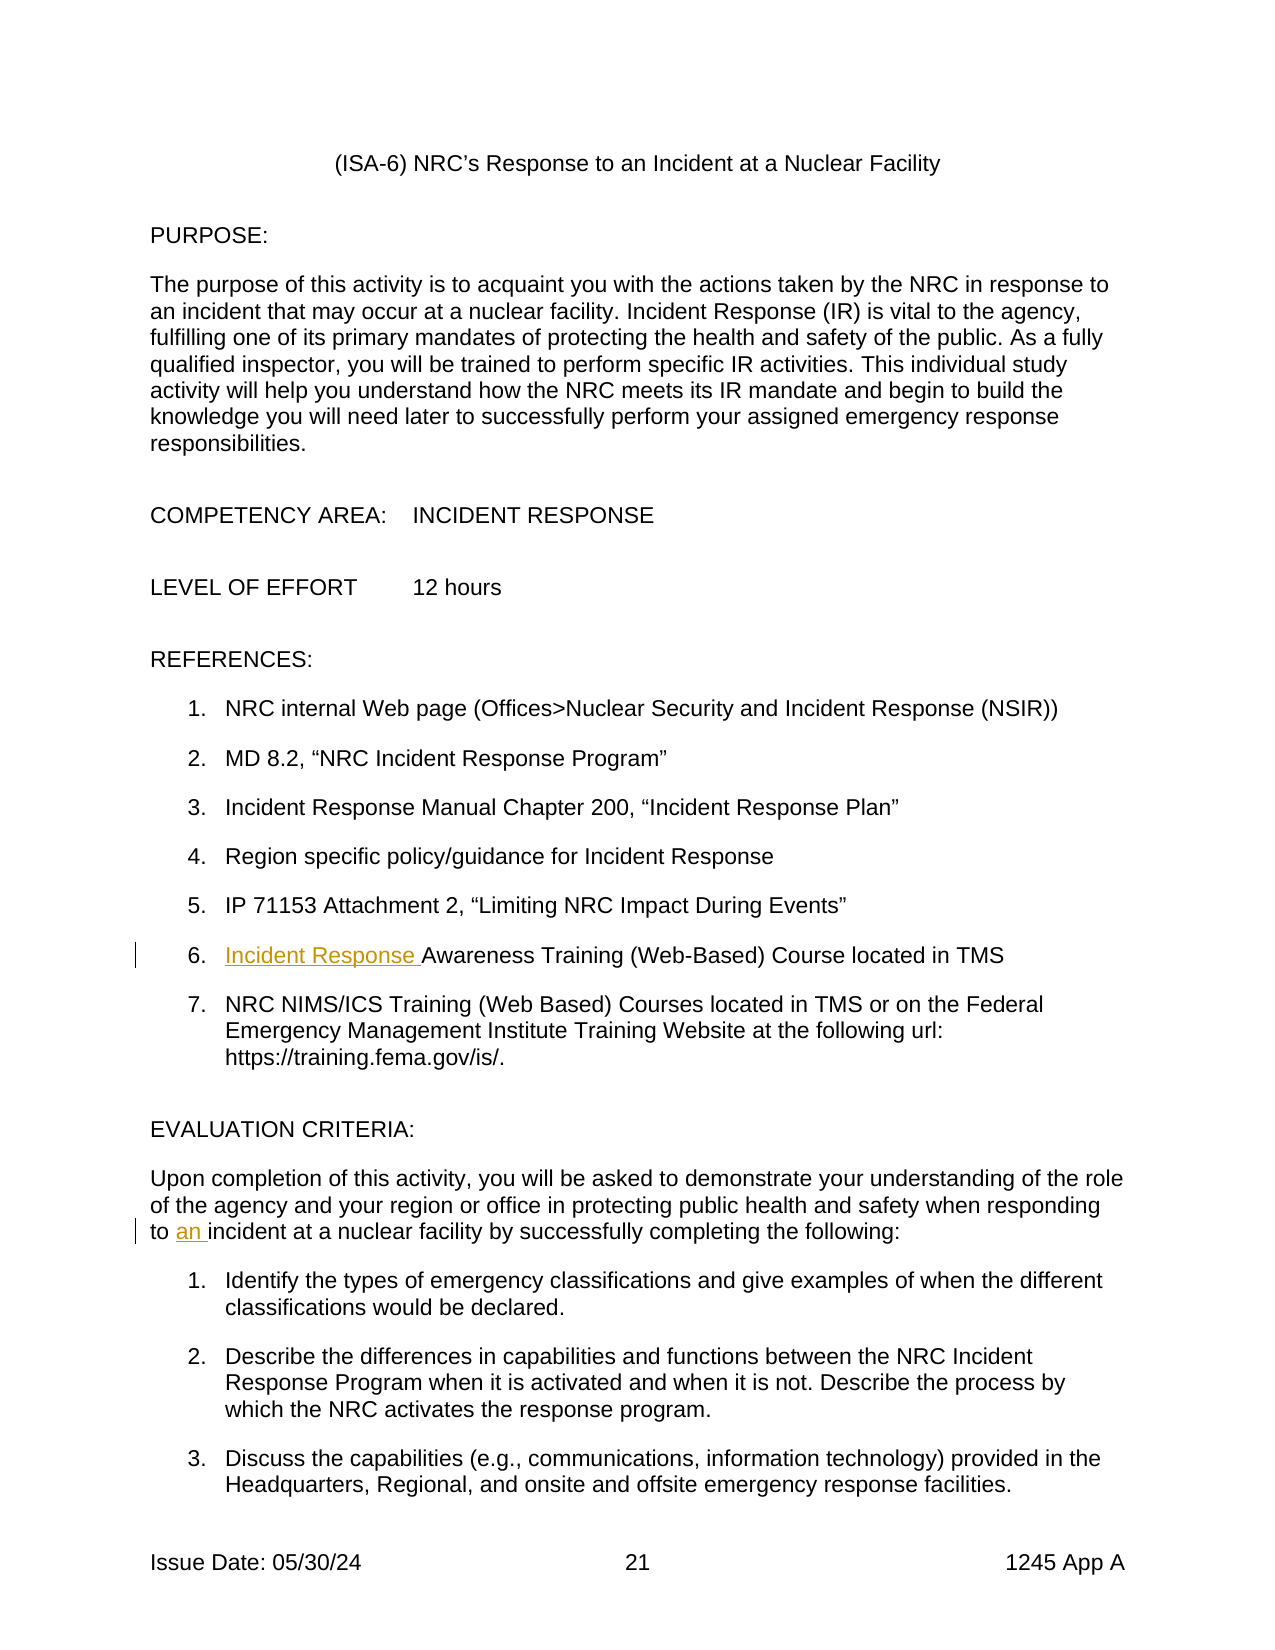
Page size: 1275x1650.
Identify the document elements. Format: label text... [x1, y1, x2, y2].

list Discuss the capabilities (e.g., communications, information technology) provided in the Headquarters, Regional, and onsite and offsite emergency response facilities. [187, 1445, 1125, 1497]
list Awareness Training (Web-Based) Course located in TMS [187, 942, 1125, 968]
subtitle EVALUATION CRITERIA: [150, 1116, 1125, 1142]
text The purpose of this activity is to acquaint you with the actions taken by the NRC in response to an incident that may occur at a nuclear facility. Incident Response (IR) is vital to the agency, fulfilling one of its primary mandates of protecting the health and safety of the public. As a fully qualified inspector, you will be trained to perform specific IR activities. This individual study activity will help you understand how the NRC meets its IR mandate and begin to build the knowledge you will need later to successfully perform your assigned emergency response responsibilities. [150, 271, 1125, 456]
list Incident Response Manual Chapter 200, “Incident Response Plan” [187, 794, 1125, 820]
list Describe the differences in capabilities and functions between the NRC Incident Response Program when it is activated and when it is not. Describe the process by which the NRC activates the response program. [187, 1343, 1125, 1422]
subtitle PURPOSE: [150, 222, 1125, 248]
list NRC NIMS/ICS Training (Web Based) Courses located in TMS or on the Federal Emergency Management Institute Training Website at the following url: https://training.fema.gov/is/. [187, 991, 1125, 1070]
text (ISA-6) NRC’s Response to an Incident at a Nuclear Facility [150, 150, 1125, 176]
subtitle LEVEL OF EFFORT 12 hours [150, 574, 1125, 600]
list Region specific policy/guidance for Incident Response [187, 843, 1125, 869]
list NRC internal Web page (Offices>Nuclear Security and Incident Response (NSIR)) [187, 695, 1125, 722]
list IP 71153 Attachment 2, “Limiting NRC Impact During Events” [187, 892, 1125, 919]
subtitle REFERENCES: [150, 646, 1125, 672]
list Identify the types of emergency classifications and give examples of when the different classifications would be declared. [187, 1267, 1125, 1320]
text Upon completion of this activity, you will be asked to demonstrate your understanding of the role of the agency and your region or office in protecting public health and safety when responding to incident at a nuclear facility by successfully completing the following: [150, 1165, 1125, 1244]
subtitle COMPETENCY AREA: INCIDENT RESPONSE [150, 502, 1125, 528]
list MD 8.2, “NRC Incident Response Program” [187, 745, 1125, 771]
